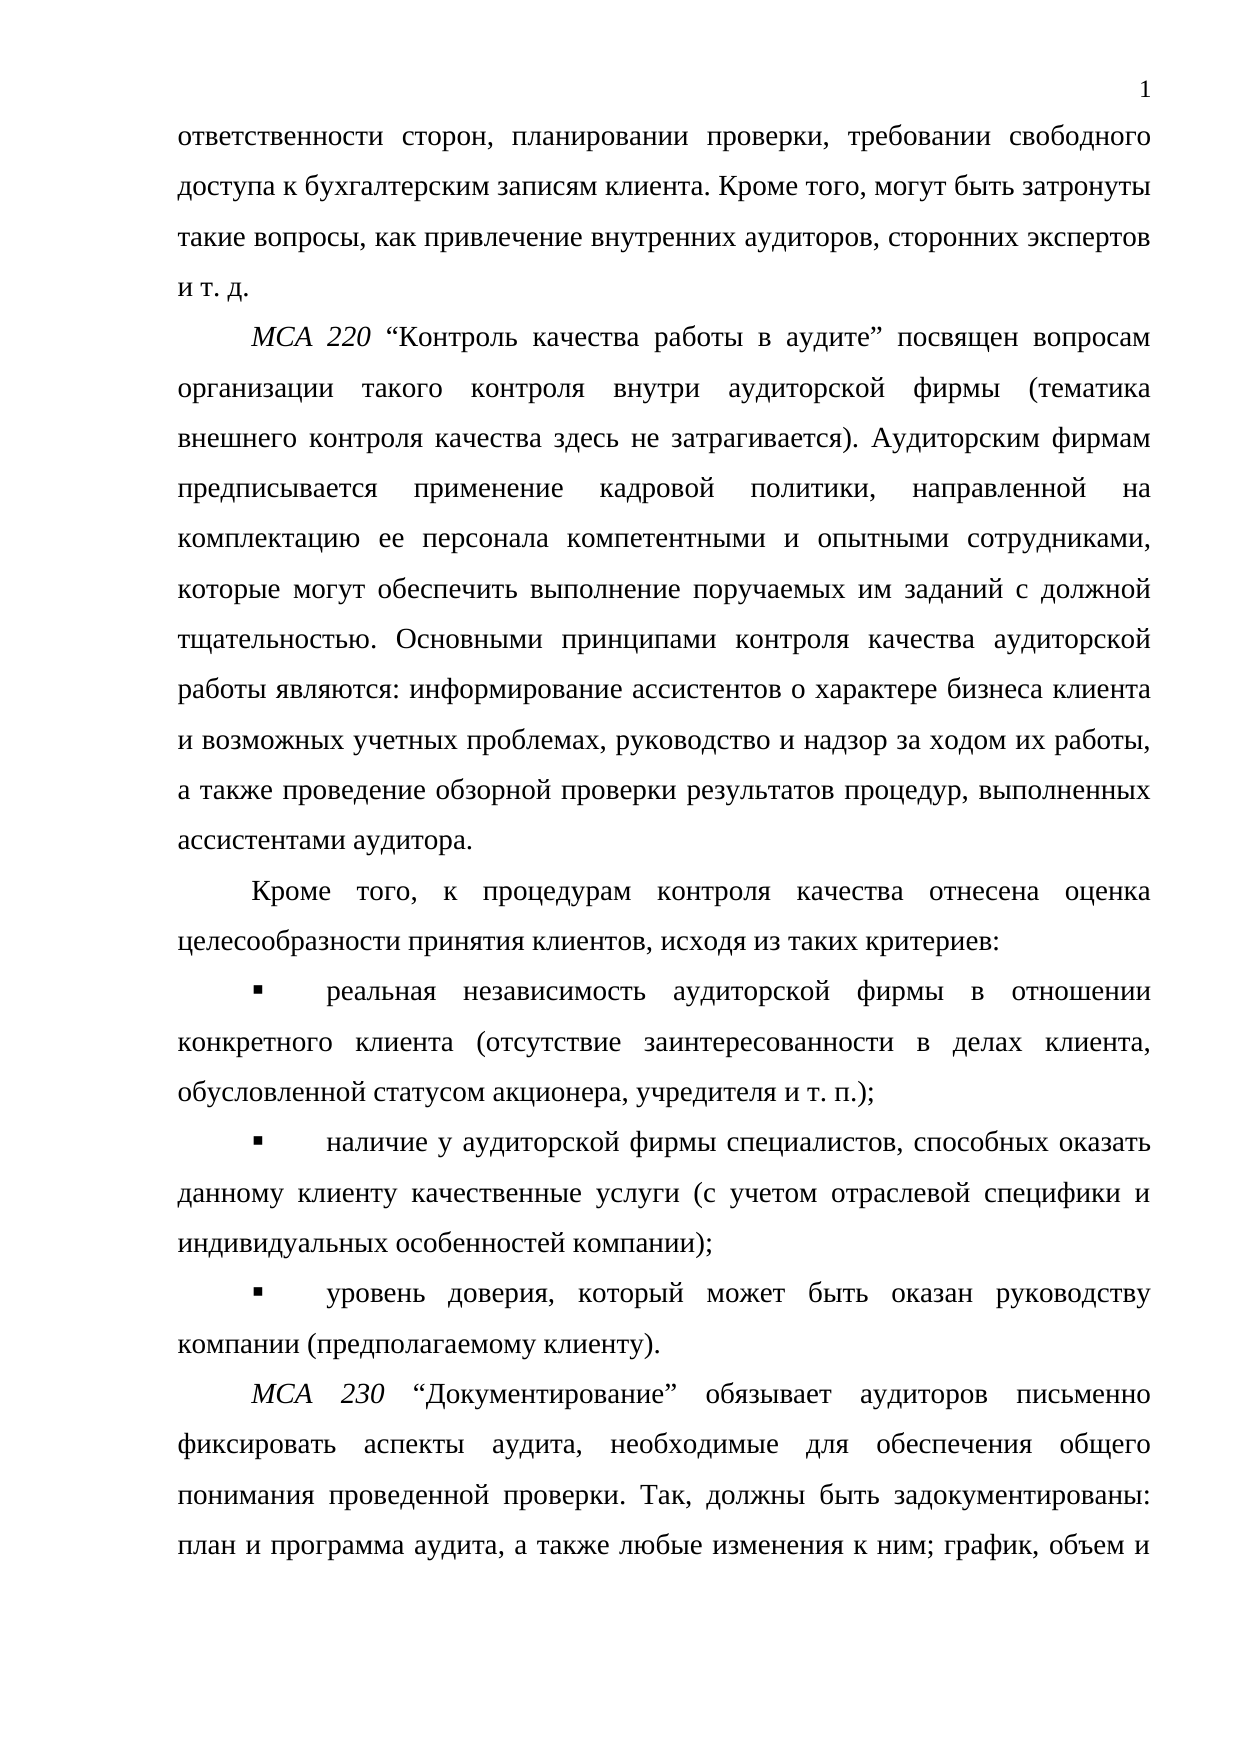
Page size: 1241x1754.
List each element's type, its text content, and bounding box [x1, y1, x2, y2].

list реальная независимость аудиторской фирмы в отношении конкретного клиента (отсутствие заинтересованности в делах клиента, обусловленной статусом акционера, учредителя и т. п.); [177, 973, 1152, 1108]
list наличие у аудиторской фирмы специалистов, способных оказать данному клиенту качественные услуги (с учетом отраслевой специфики и индивидуальных особенностей компании); [177, 1124, 1152, 1259]
list уровень доверия, который может быть оказан руководству компании (предполагаемому клиенту). [177, 1276, 1152, 1359]
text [177, 118, 1152, 303]
text МСА 220 “Контроль качества работы в аудите” посвящен вопросам организации такого контроля внутри аудиторской фирмы (тематика внешнего контроля качества здесь не затрагивается). Аудиторским фирмам предписывается применение кадровой политики, направленной на комплектацию ее персонала компетентными и опытными сотрудниками, которые могут обеспечить выполнение поручаемых им заданий с должной тщательностью. Основными принципами контроля качества аудиторской работы являются: информирование ассистентов о характере бизнеса клиента и возможных учетных проблемах, руководство и надзор за ходом их работы, а также проведение обзорной проверки результатов процедур, выполненных ассистентами аудитора. [177, 319, 1152, 856]
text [177, 1376, 1152, 1561]
text Кроме того, к процедурам контроля качества отнесена оценка целесообразности принятия клиентов, исходя из таких критериев: [177, 873, 1152, 957]
